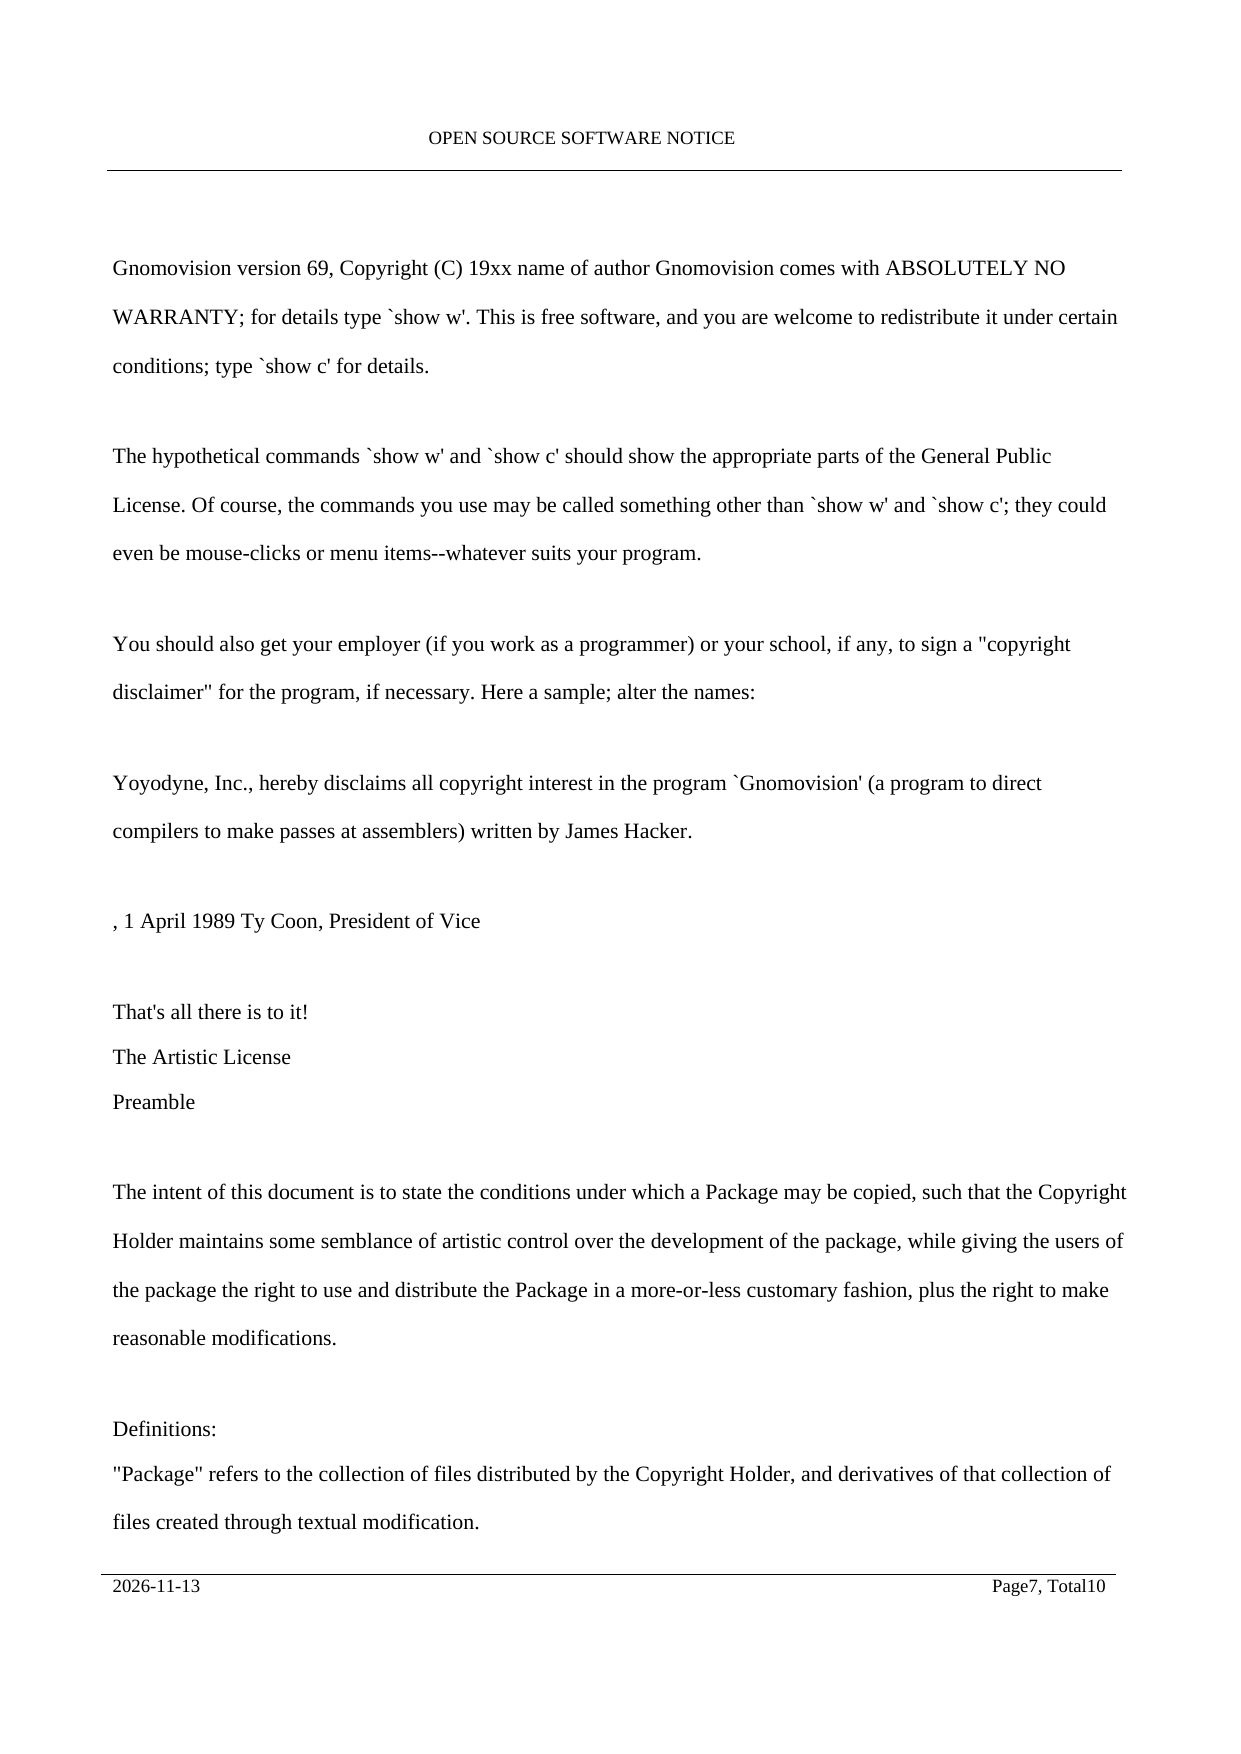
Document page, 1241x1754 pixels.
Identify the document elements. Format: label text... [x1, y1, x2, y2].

text The hypothetical commands `show w' and `show c' should show the appropriate parts of the General Public License. Of course, the commands you use may be called something other than `show w' and `show c'; they could even be mouse-clicks or menu items--whatever suits your program. [112, 439, 1128, 569]
text The Artistic License [112, 1040, 1128, 1073]
text Gnomovision version 69, Copyright (C) 19xx name of author Gnomovision comes with ABSOLUTELY NO WARRANTY; for details type `show w'. This is free software, and you are welcome to redistribute it under certain conditions; type `show c' for details. [112, 251, 1128, 381]
text The intent of this document is to state the conditions under which a Package may be copied, such that the Copyright Holder maintains some semblance of artistic control over the development of the package, while giving the users of the package the right to use and distribute the Package in a more-or-less customary fashion, plus the right to make reasonable modifications. [112, 1175, 1128, 1354]
text Yoyodyne, Inc., hereby disclaims all copyright interest in the program `Gnomovision' (a program to direct compilers to make passes at assemblers) written by James Hacker. [112, 766, 1128, 847]
text That's all there is to it! [112, 995, 1128, 1027]
text "Package" refers to the collection of files distributed by the Copyright Holder, and derivatives of that collection of files created through textual modification. [112, 1457, 1128, 1538]
text You should also get your employer (if you work as a programmer) or your school, if any, to sign a "copyright disclaimer" for the program, if necessary. Here a sample; alter the names: [112, 627, 1128, 708]
text Definitions: [112, 1412, 1128, 1444]
text , 1 April 1989 Ty Coon, President of Vice [112, 905, 1128, 937]
text Preamble [112, 1085, 1128, 1118]
